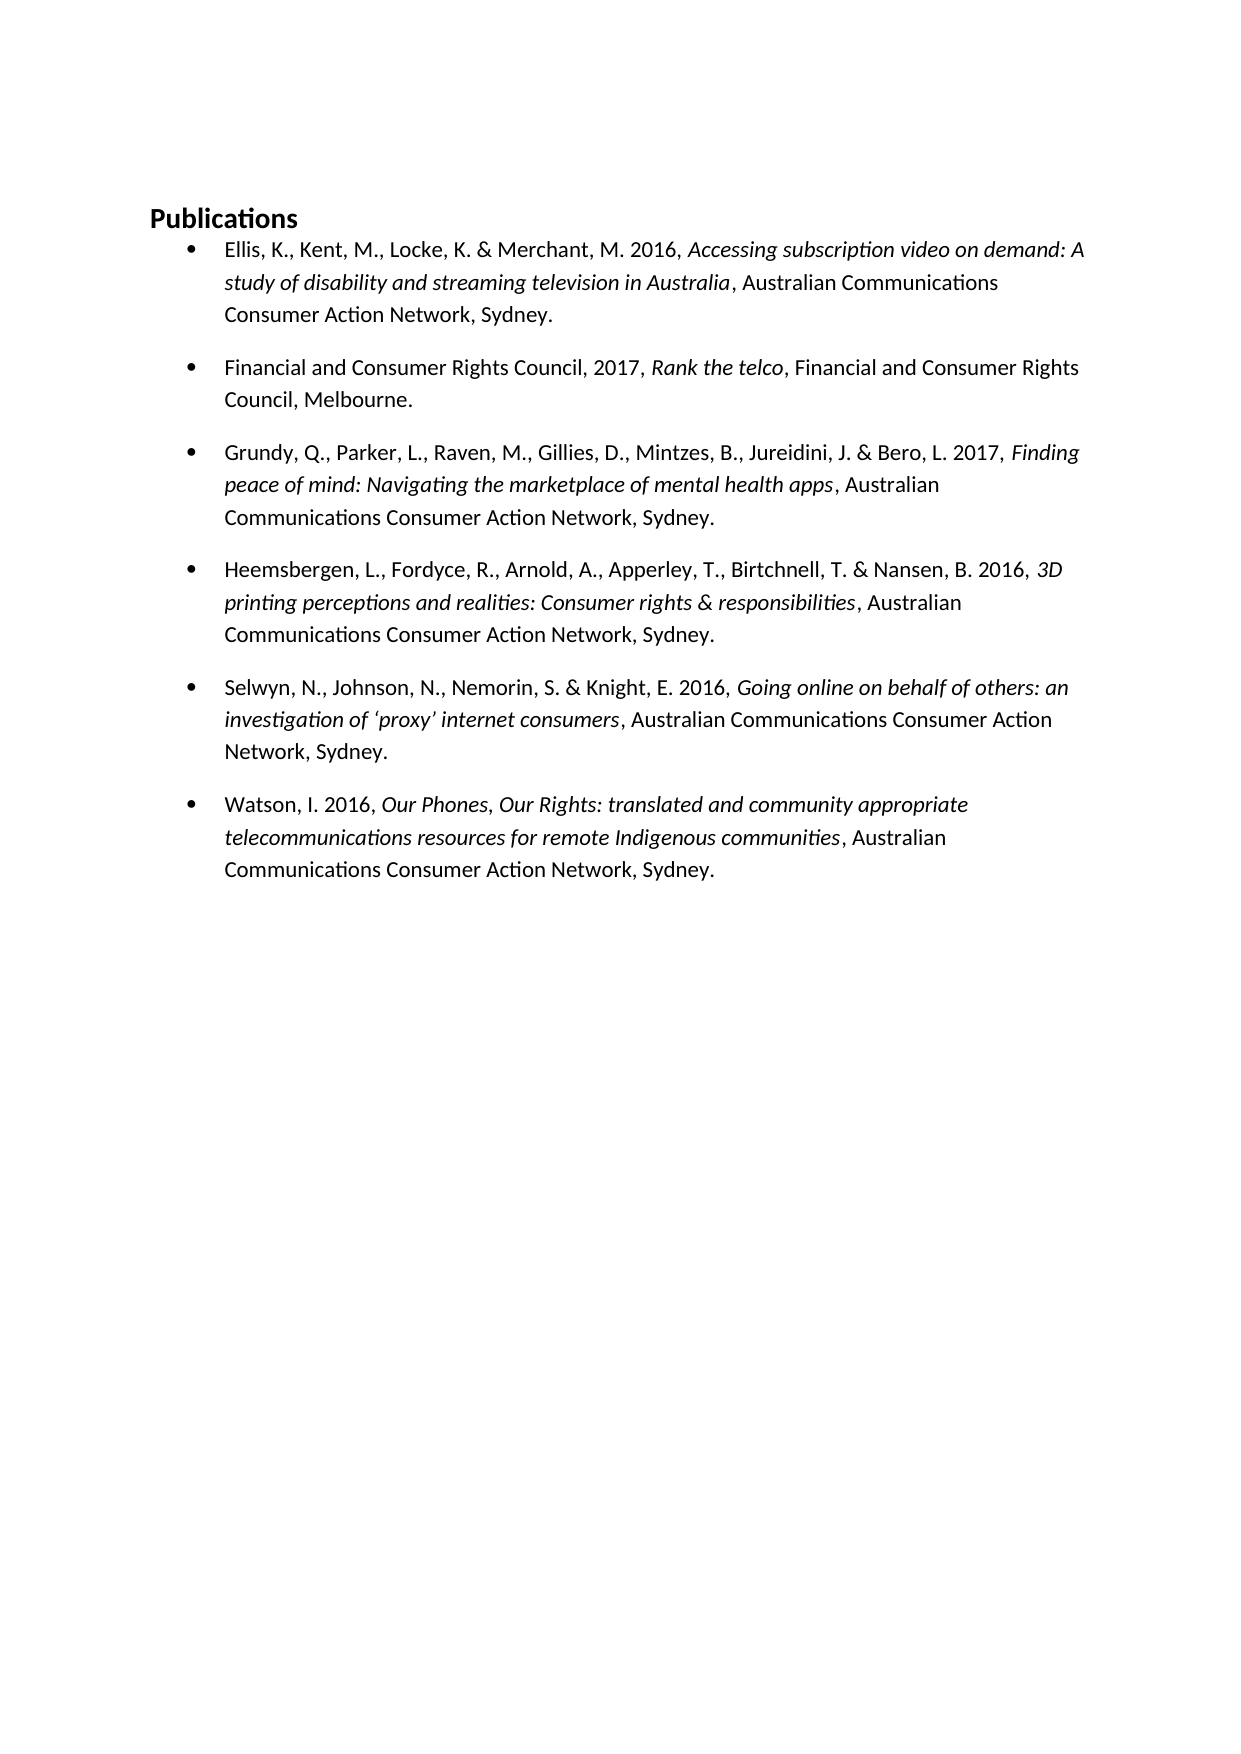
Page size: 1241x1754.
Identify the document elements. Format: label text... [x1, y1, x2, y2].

list Selwyn, N., Johnson, N., Nemorin, S. & Knight, E. 2016, Going online on behalf of others: an investigation of ‘proxy’ internet consumers, Australian Communications Consumer Action Network, Sydney. [187, 673, 1090, 765]
subtitle Publications [150, 200, 1090, 236]
list Watson, I. 2016, Our Phones, Our Rights: translated and community appropriate telecommunications resources for remote Indigenous communities, Australian Communications Consumer Action Network, Sydney. [187, 790, 1090, 883]
list Heemsbergen, L., Fordyce, R., Arnold, A., Apperley, T., Birtchnell, T. & Nansen, B. 2016, 3D printing perceptions and realities: Consumer rights & responsibilities, Australian Communications Consumer Action Network, Sydney. [187, 556, 1090, 648]
list Financial and Consumer Rights Council, 2017, Rank the telco, Financial and Consumer Rights Council, Melbourne. [187, 353, 1090, 413]
list Ellis, K., Kent, M., Locke, K. & Merchant, M. 2016, Accessing subscription video on demand: A study of disability and streaming television in Australia, Australian Communications Consumer Action Network, Sydney. [187, 236, 1090, 328]
list Grundy, Q., Parker, L., Raven, M., Gillies, D., Mintzes, B., Jureidini, J. & Bero, L. 2017, Finding peace of mind: Navigating the marketplace of mental health apps, Australian Communications Consumer Action Network, Sydney. [187, 438, 1090, 531]
